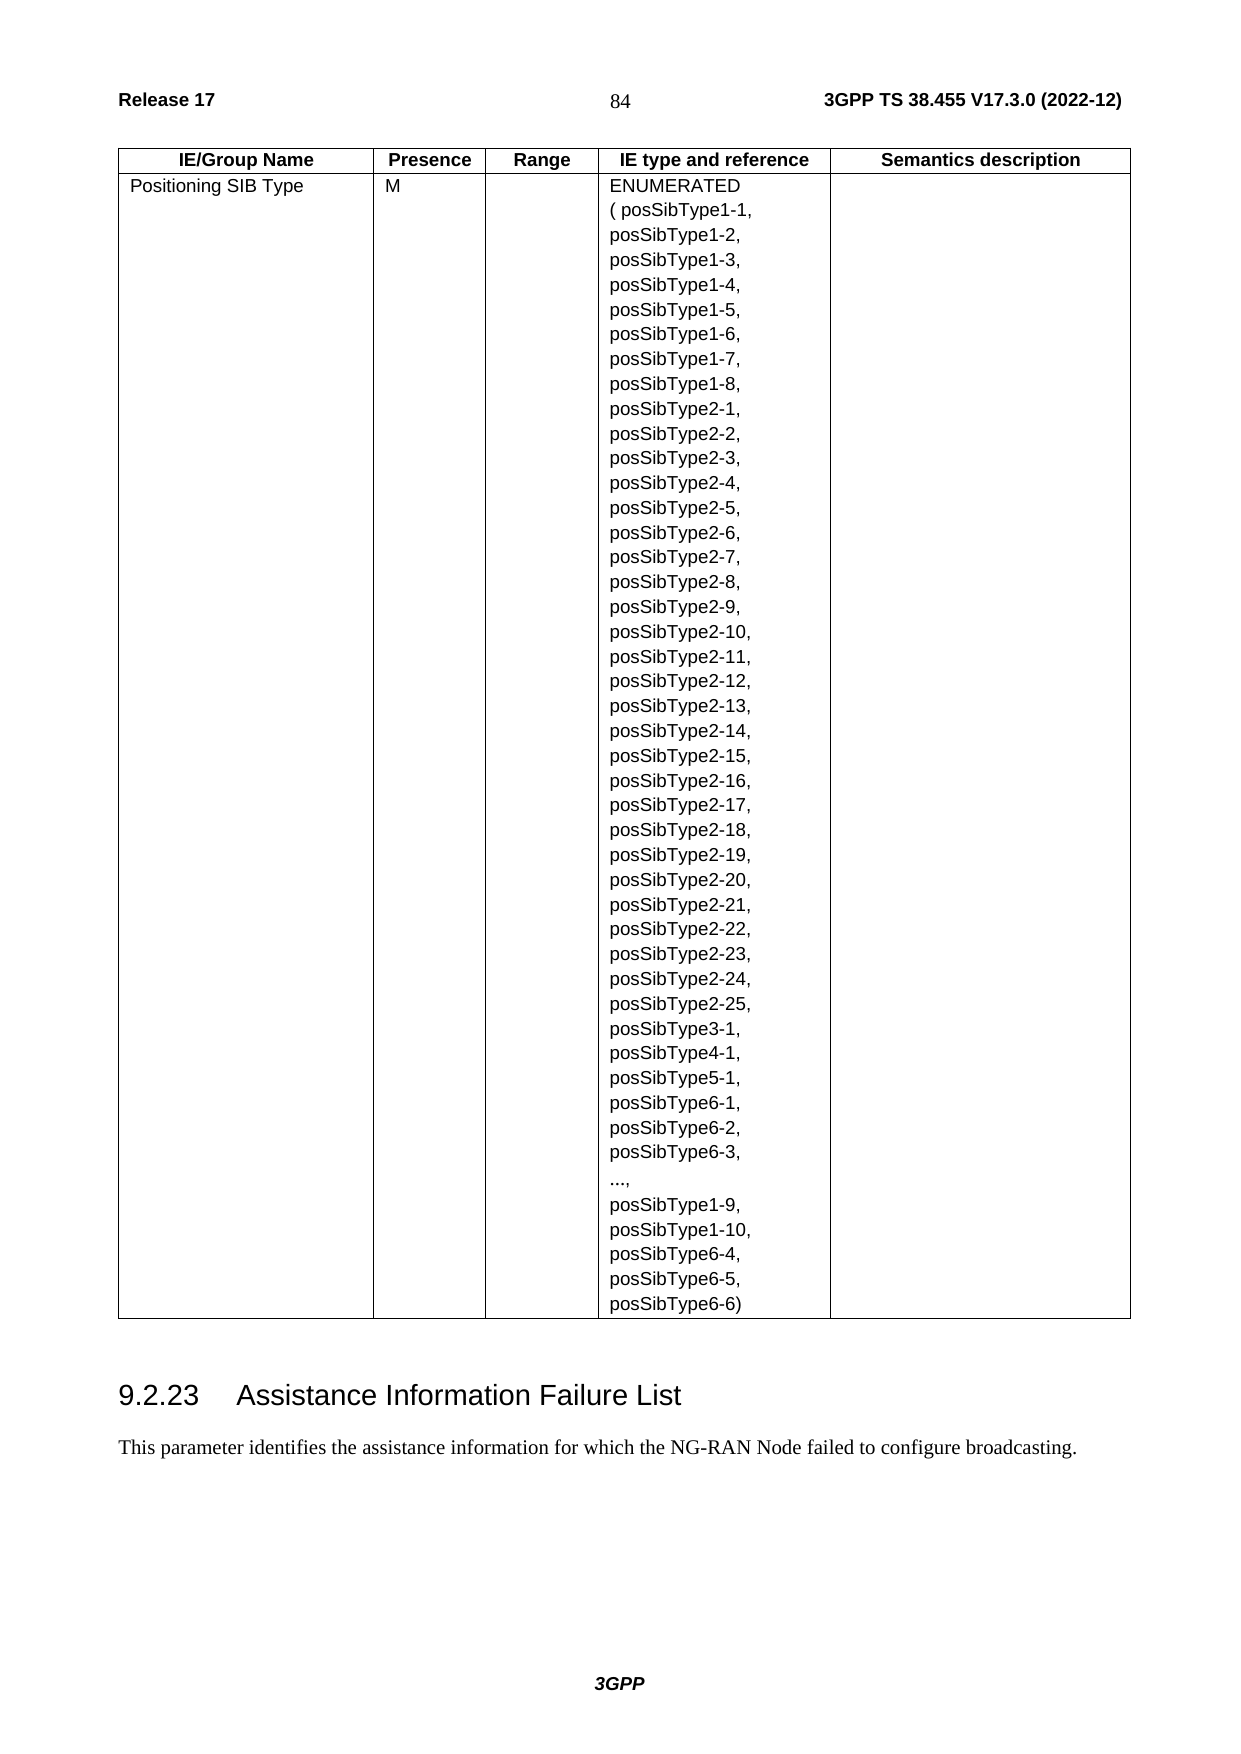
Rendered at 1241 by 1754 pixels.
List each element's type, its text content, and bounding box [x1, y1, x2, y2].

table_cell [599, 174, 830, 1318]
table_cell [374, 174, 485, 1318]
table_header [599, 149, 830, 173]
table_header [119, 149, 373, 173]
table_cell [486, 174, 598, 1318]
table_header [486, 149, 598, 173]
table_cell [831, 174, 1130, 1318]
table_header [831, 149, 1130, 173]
text This parameter identifies the assistance information for which the NG-RAN Node failed to configure broadcasting. [118, 1435, 1122, 1459]
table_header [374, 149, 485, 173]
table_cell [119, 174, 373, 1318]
subtitle 9.2.23 Assistance Information Failure List [118, 1377, 1122, 1411]
